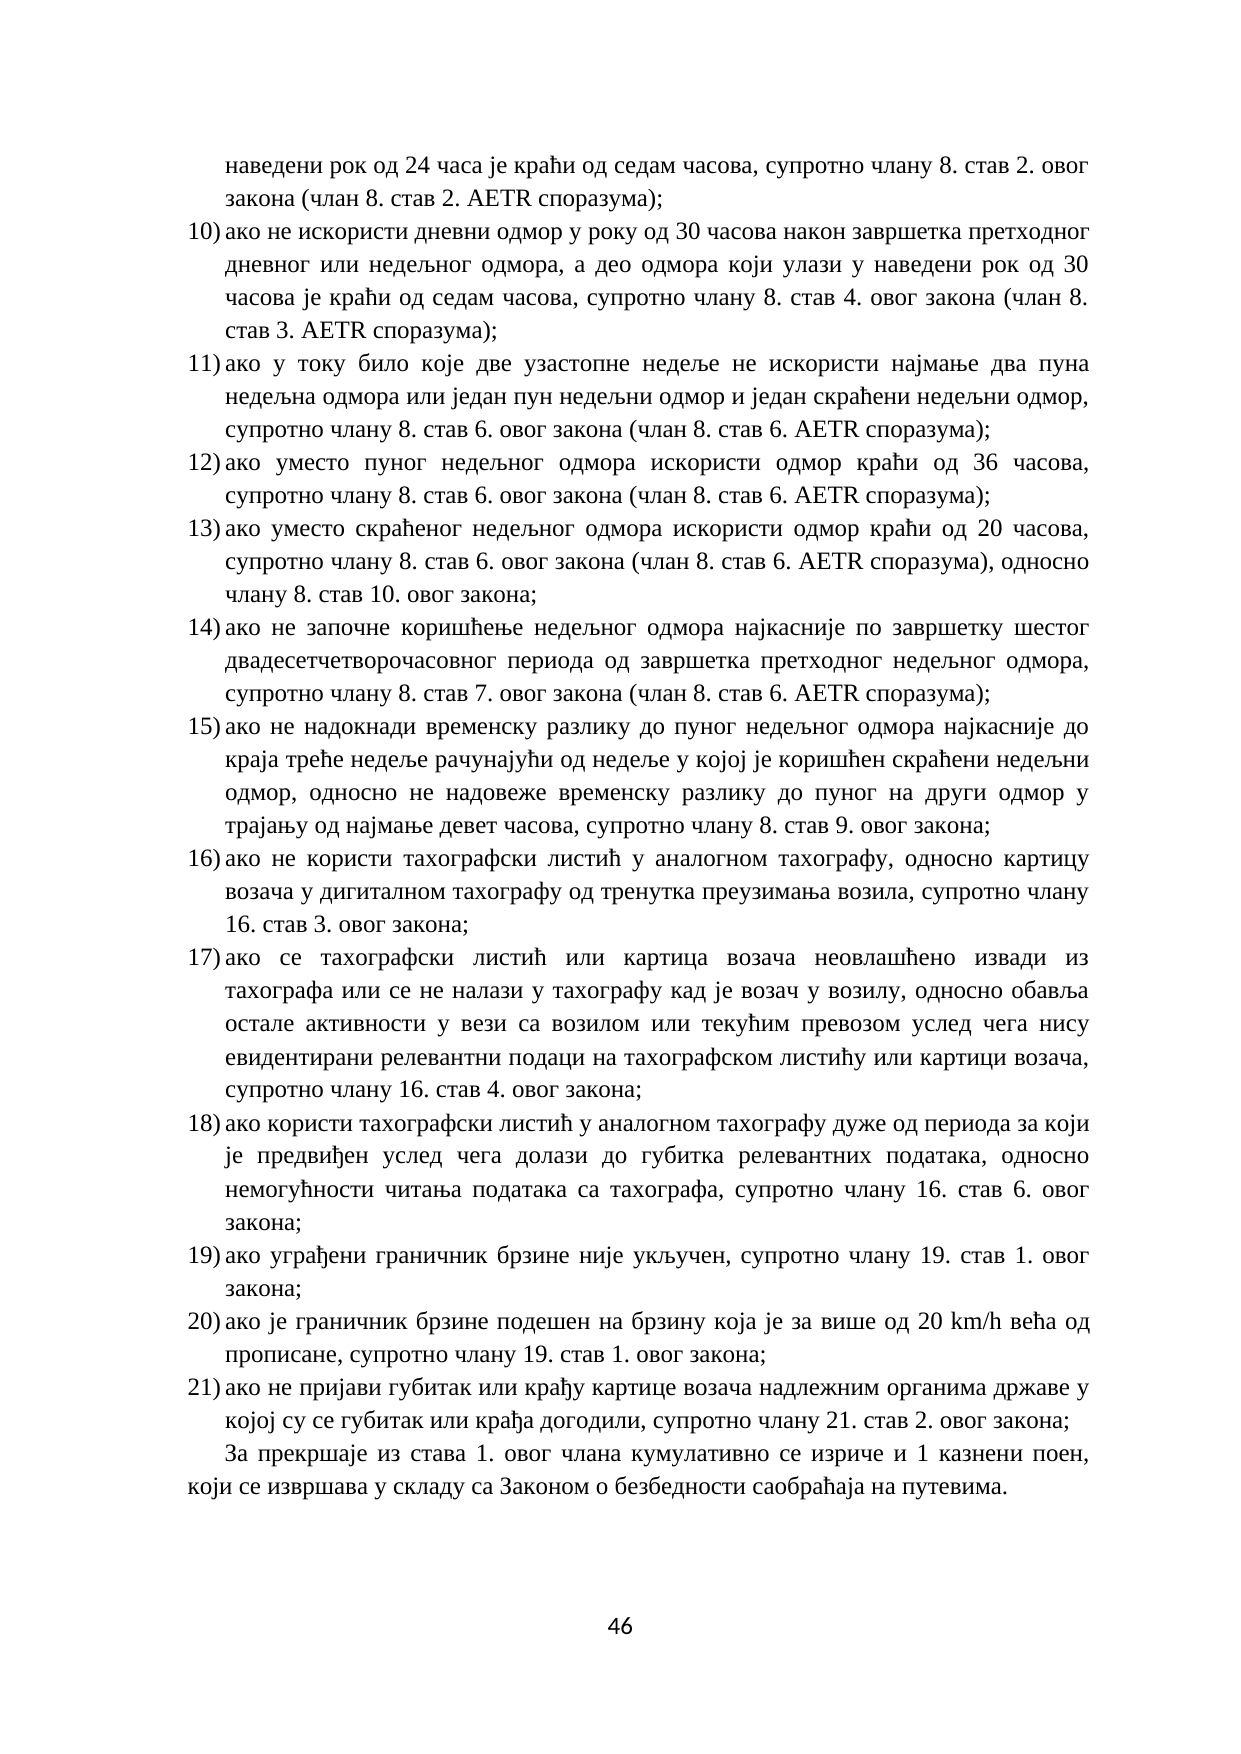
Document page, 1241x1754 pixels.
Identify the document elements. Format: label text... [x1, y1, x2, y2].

list ако уместо пуног недељног одмора искористи одмор краћи од 36 часова, супротно члану 8. став 6. овог закона (члан 8. став 6. AETR споразума); [187, 447, 1090, 509]
list ако је граничник брзине подешен на брзину која је за више од 20 km/h већа од прописане, супротно члану 19. став 1. овог закона; [187, 1306, 1090, 1367]
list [187, 150, 1090, 212]
list ако се тахографски листић или картица возача неовлашћено извади из тахографа или се не налази у тахографу кад је возач у возилу, односно обавља остале активности у вези са возилом или текућим превозом услед чега нису евидентирани релевантни подаци на тахографском листићу или картици возача, супротно члану 16. став 4. овог закона; [187, 942, 1090, 1103]
list ако не започне коришћење недељног одмора најкасније по завршетку шестог двадесетчетворочасовног периода од завршетка претходног недељног одмора, супротно члану 8. став 7. овог закона (члан 8. став 6. AETR споразума); [187, 612, 1090, 707]
text За прекршаје из става 1. овог члана кумулативно се изриче и 1 казнени поен, који се извршава у складу са Законом о безбедности саобраћаја на путевима. [187, 1438, 1090, 1499]
list ако не искористи дневни одмор у року од 30 часова након завршетка претходног дневног или недељног одмора, а део одмора који улази у наведени рок од 30 часова је краћи од седам часова, супротно члану 8. став 4. овог закона (члан 8. став 3. AETR споразума); [187, 216, 1090, 344]
list ако уместо скраћеног недељног одмора искористи одмор краћи од 20 часова, супротно члану 8. став 6. овог закона (члан 8. став 6. AETR споразума), односно члану 8. став 10. овог закона; [187, 513, 1090, 608]
list ако уграђени граничник брзине није укључен, супротно члану 19. став 1. овог закона; [187, 1240, 1090, 1301]
list ако у току било које две узастопне недеље не искористи најмање два пуна недељна одмора или један пун недељни одмор и један скраћени недељни одмор, супротно члану 8. став 6. овог закона (члан 8. став 6. AETR споразума); [187, 348, 1090, 443]
list ако не користи тахографски листић у аналогном тахографу, односно картицу возача у дигиталном тахографу од тренутка преузимања возила, супротно члану 16. став 3. овог закона; [187, 843, 1090, 938]
list ако не надокнади временску разлику до пуног недељног одмора најкасније до краја треће недеље рачунајући од недеље у којој је коришћен скраћени недељни одмор, односно не надовеже временску разлику до пуног на други одмор у трајању од најмање девет часова, супротно члану 8. став 9. овог закона; [187, 711, 1090, 839]
list ако не пријави губитак или крађу картице возача надлежним органима државе у којој су се губитак или крађа догодили, супротно члану 21. став 2. овог закона; [187, 1372, 1090, 1433]
list ако користи тахографски листић у аналогном тахографу дуже од периода за који је предвиђен услед чега долази до губитка релевантних података, односно немогућности читања података са тахографа, супротно члану 16. став 6. овог закона; [187, 1108, 1090, 1235]
